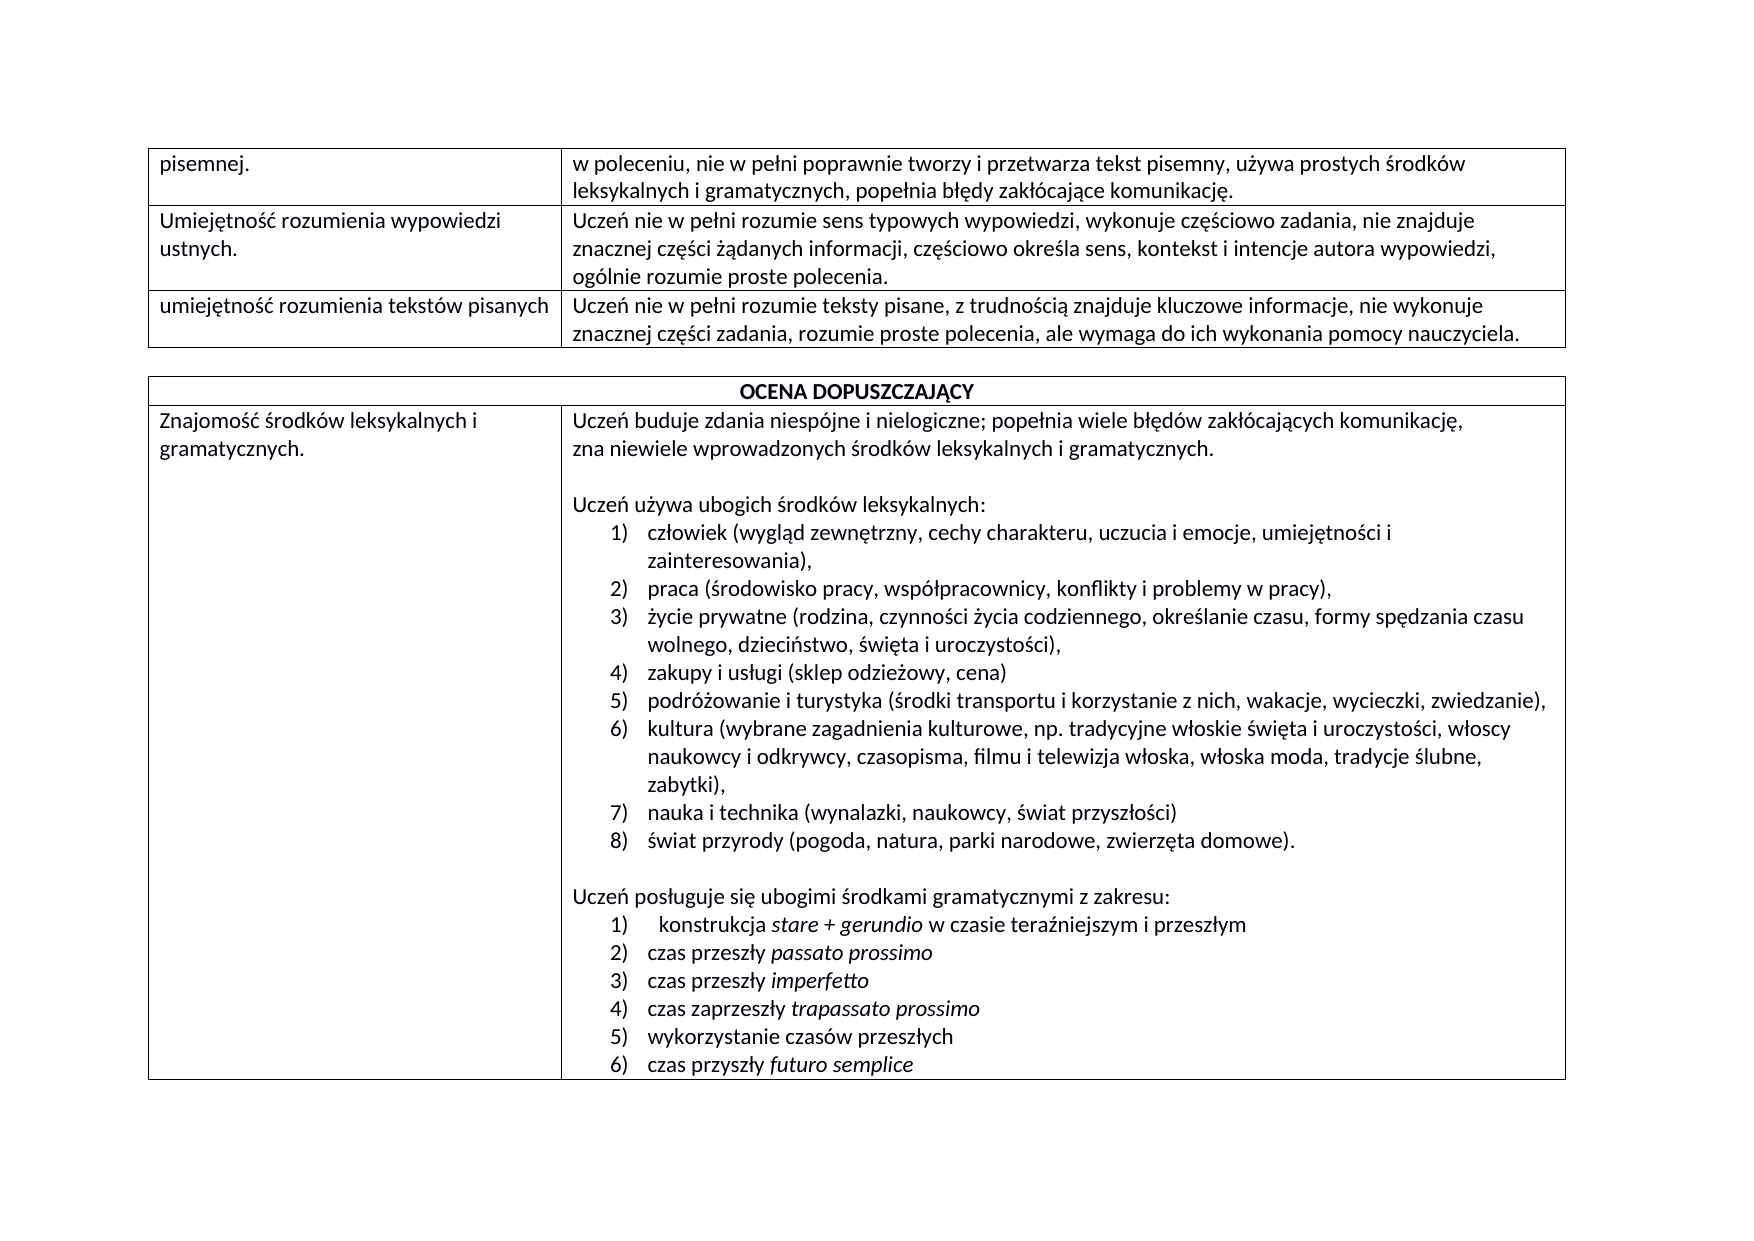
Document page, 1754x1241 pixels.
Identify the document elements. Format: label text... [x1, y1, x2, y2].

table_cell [562, 406, 1565, 1078]
table_cell Uczeń nie w pełni rozumie sens typowych wypowiedzi, wykonuje częściowo zadania, nie znajduje znacznej części żądanych informacji, częściowo określa sens, kontekst i intencje autora wypowiedzi, ogólnie rozumie proste polecenia. [562, 206, 1565, 290]
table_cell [562, 149, 1565, 205]
table_cell Uczeń nie w pełni rozumie teksty pisane, z trudnością znajduje kluczowe informacje, nie wykonuje znacznej części zadania, rozumie proste polecenia, ale wymaga do ich wykonania pomocy nauczyciela. [562, 291, 1565, 347]
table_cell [149, 406, 561, 1078]
table_header OCENA DOPUSZCZAJĄCY [149, 377, 1565, 405]
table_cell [149, 149, 561, 205]
table_cell umiejętność rozumienia tekstów pisanych [149, 291, 561, 347]
table_cell Umiejętność rozumienia wypowiedzi ustnych. [149, 206, 561, 290]
